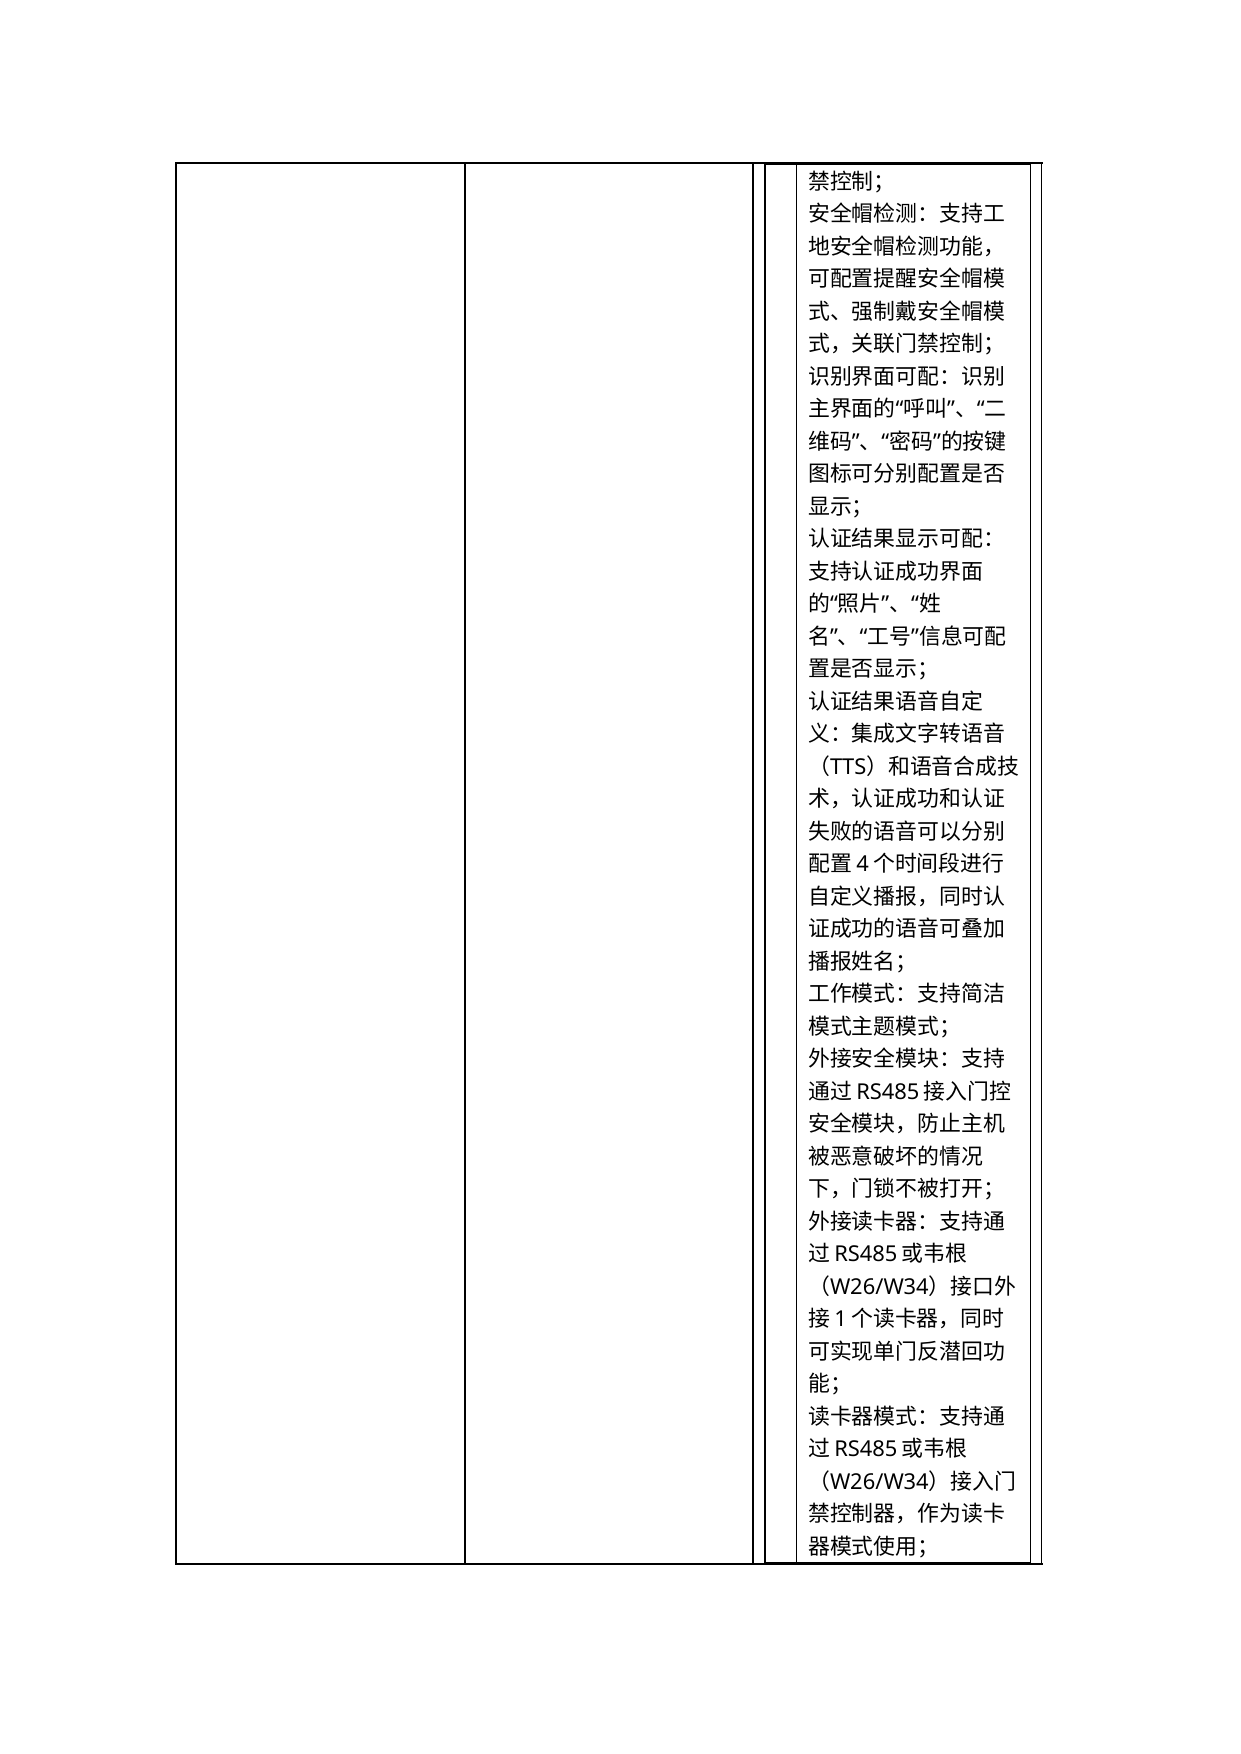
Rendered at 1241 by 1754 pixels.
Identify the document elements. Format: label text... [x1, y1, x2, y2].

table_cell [797, 165, 1030, 1562]
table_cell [766, 165, 796, 1562]
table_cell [1031, 164, 1041, 1563]
table_cell [466, 164, 752, 1563]
table_cell 1 [177, 164, 464, 1563]
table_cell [754, 164, 764, 1563]
